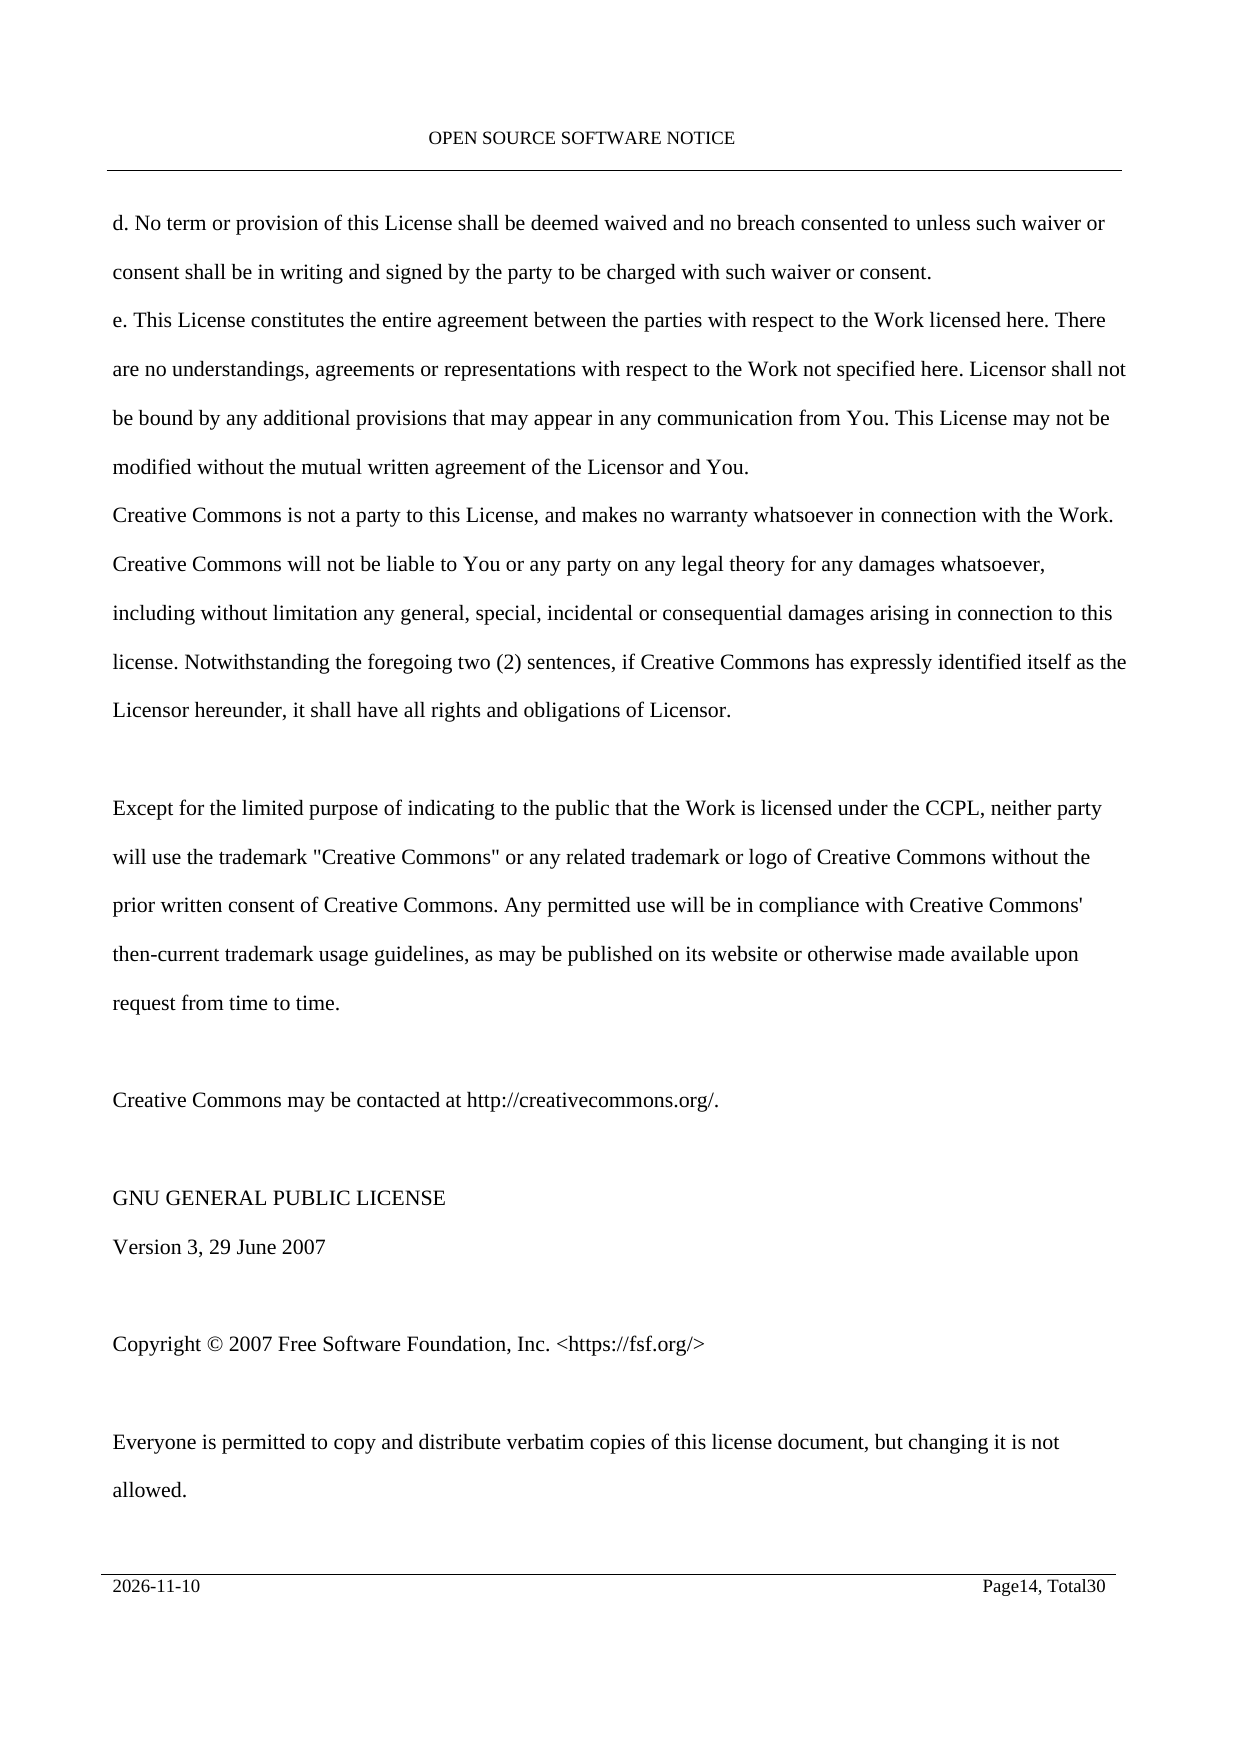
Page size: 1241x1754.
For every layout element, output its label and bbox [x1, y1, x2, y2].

text [112, 206, 1128, 1506]
